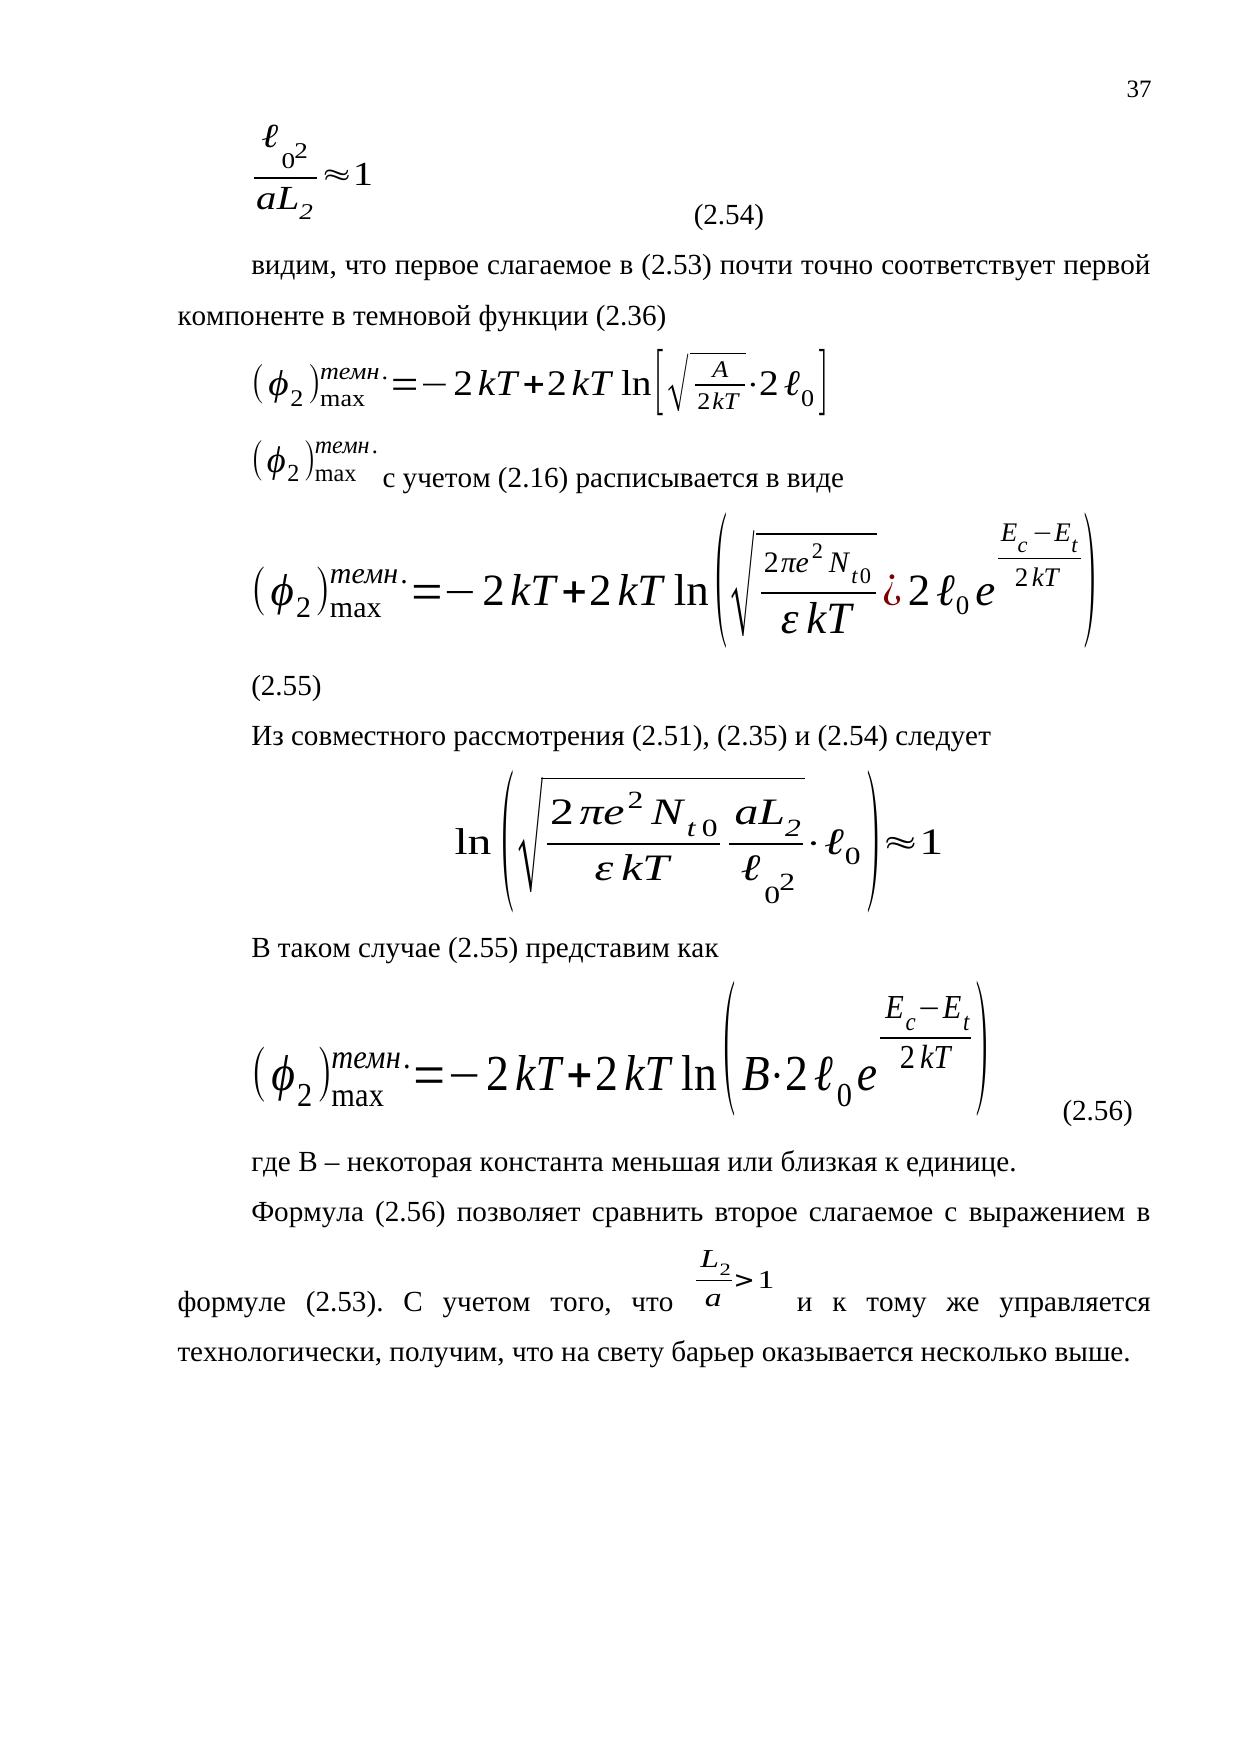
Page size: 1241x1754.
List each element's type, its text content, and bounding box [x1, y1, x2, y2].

text (2.56) [177, 980, 1152, 1127]
text Формула (2.56) позволяет сравнить второе слагаемое с выражением в формуле (2.53). С учетом того, что и к тому же управляется технологически, получим, что на свету барьер оказывается несколько выше. [177, 1194, 1152, 1368]
text В таком случае (2.55) представим как [177, 930, 1152, 963]
text где В – некоторая константа меньшая или близкая к единице. [177, 1144, 1152, 1177]
text с учетом (2.16) расписывается в виде [177, 433, 1152, 494]
text (2.54) [177, 118, 1152, 231]
text (2.55) [177, 510, 1152, 701]
text Из совместного рассмотрения (2.51), (2.35) и (2.54) следует [177, 718, 1152, 752]
text видим, что первое слагаемое в (2.53) почти точно соответствует первой компоненте в темновой функции (2.36) [177, 247, 1152, 331]
